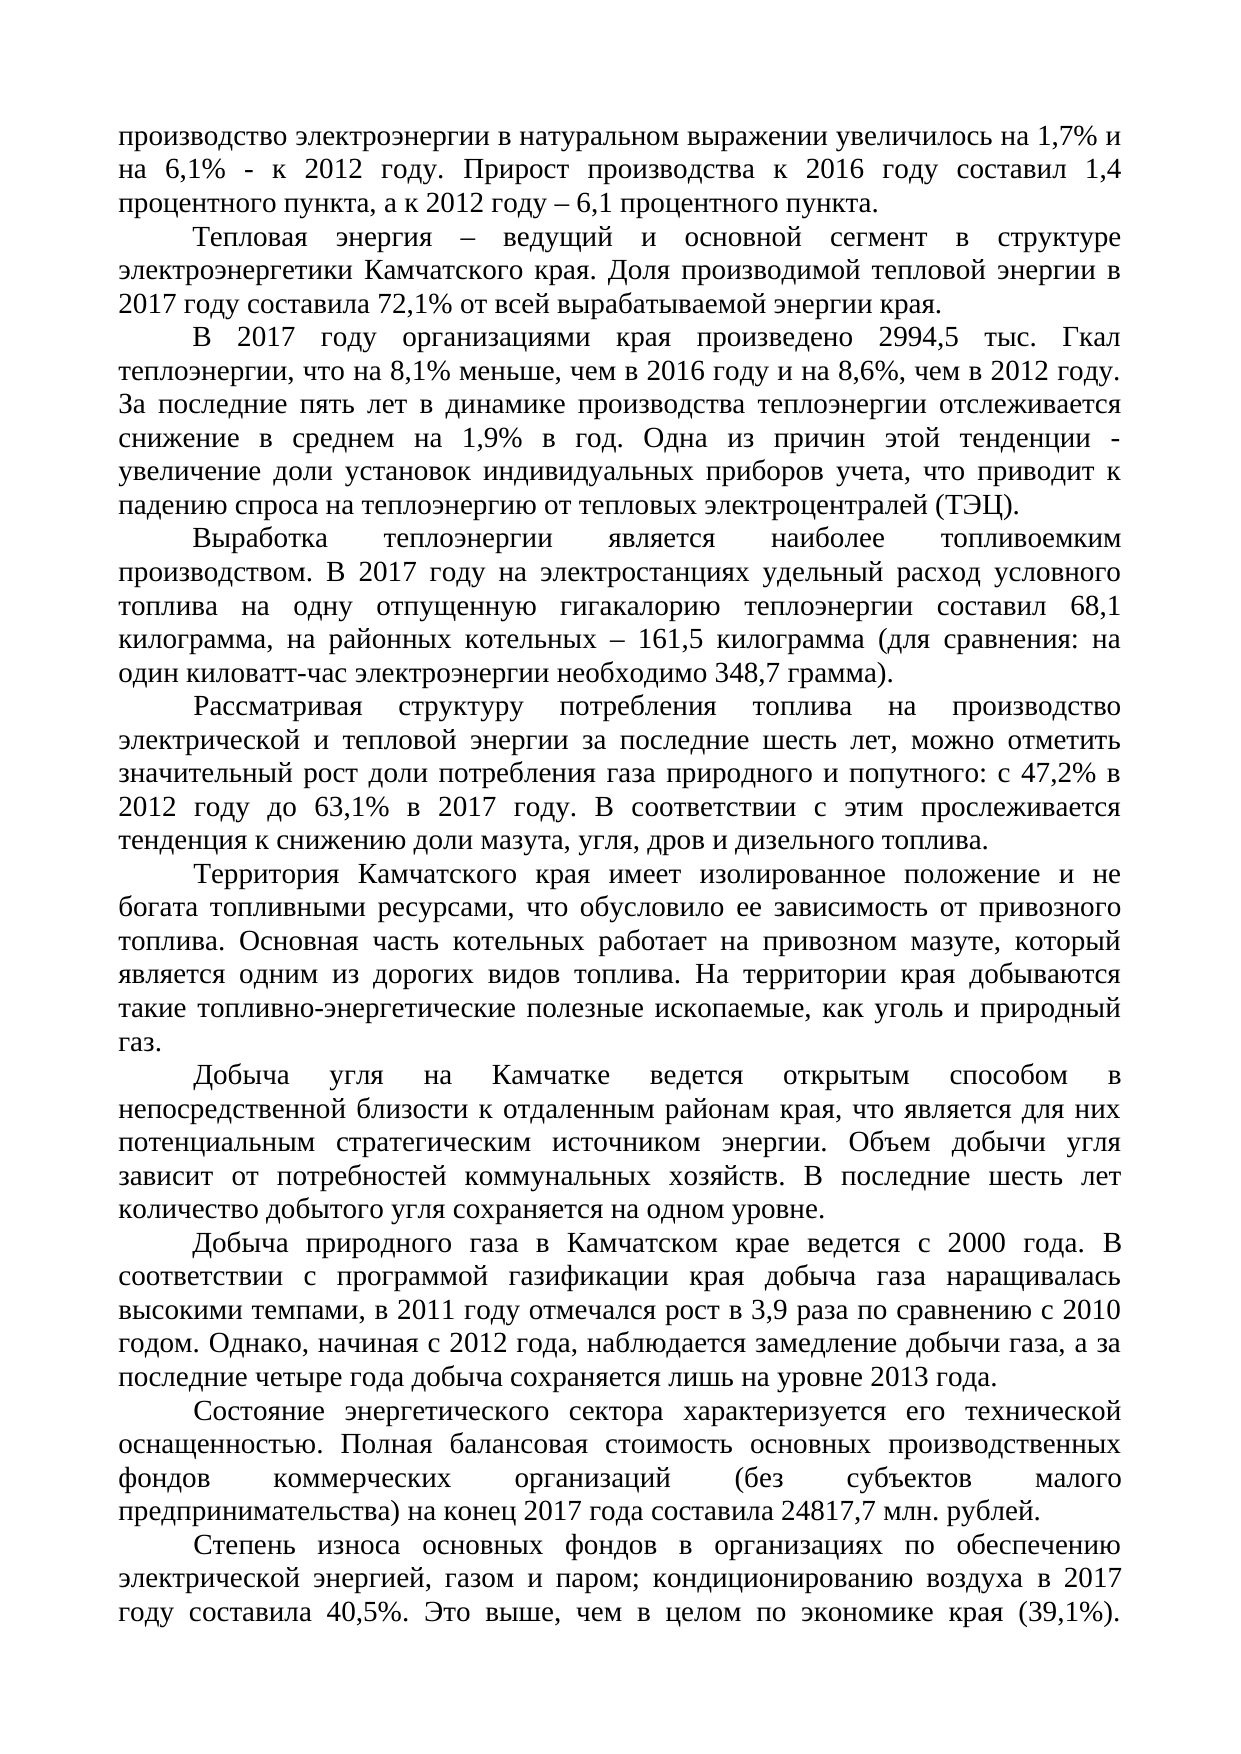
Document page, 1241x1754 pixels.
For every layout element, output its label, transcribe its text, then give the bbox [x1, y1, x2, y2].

text Добыча природного газа в Камчатском крае ведется с 2000 года. В соответствии с программой газификации края добыча газа наращивалась высокими темпами, в 2011 году отмечался рост в 3,9 раза по сравнению с 2010 годом. Однако, начиная с 2012 года, наблюдается замедление добычи газа, а за последние четыре года добыча сохраняется лишь на уровне 2013 года. [118, 1225, 1122, 1393]
text Тепловая энергия – ведущий и основной сегмент в структуре электроэнергетики Камчатского края. Доля производимой тепловой энергии в 2017 году составила 72,1% от всей вырабатываемой энергии края. [118, 219, 1122, 319]
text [118, 1527, 1122, 1627]
text Добыча угля на Камчатке ведется открытым способом в непосредственной близости к отдаленным районам края, что является для них потенциальным стратегическим источником энергии. Объем добычи угля зависит от потребностей коммунальных хозяйств. В последние шесть лет количество добытого угля сохраняется на одном уровне. [118, 1057, 1122, 1225]
text Рассматривая структуру потребления топлива на производство электрической и тепловой энергии за последние шесть лет, можно отметить значительный рост доли потребления газа природного и попутного: с 47,2% в 2012 году до 63,1% в 2017 году. В соответствии с этим прослеживается тенденция к снижению доли мазута, угля, дров и дизельного топлива. [118, 688, 1122, 856]
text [118, 118, 1122, 219]
text Выработка теплоэнергии является наиболее топливоемким производством. В 2017 году на электростанциях удельный расход условного топлива на одну отпущенную гигакалорию теплоэнергии составил 68,1 килограмма, на районных котельных – 161,5 килограмма (для сравнения: на один киловатт-час электроэнергии необходимо 348,7 грамма). [118, 521, 1122, 688]
text Состояние энергетического сектора характеризуется его технической оснащенностью. Полная балансовая стоимость основных производственных фондов коммерческих организаций (без субъектов малого предпринимательства) на конец 2017 года составила 24817,7 млн. рублей. [118, 1393, 1122, 1527]
text Территория Камчатского края имеет изолированное положение и не богата топливными ресурсами, что обусловило ее зависимость от привозного топлива. Основная часть котельных работает на привозном мазуте, который является одним из дорогих видов топлива. На территории края добываются такие топливно-энергетические полезные ископаемые, как уголь и природный газ. [118, 856, 1122, 1057]
text В 2017 году организациями края произведено 2994,5 тыс. Гкал теплоэнергии, что на 8,1% меньше, чем в 2016 году и на 8,6%, чем в 2012 году. За последние пять лет в динамике производства теплоэнергии отслеживается снижение в среднем на 1,9% в год. Одна из причин этой тенденции - увеличение доли установок индивидуальных приборов учета, что приводит к падению спроса на теплоэнергию от тепловых электроцентралей (ТЭЦ). [118, 319, 1122, 521]
